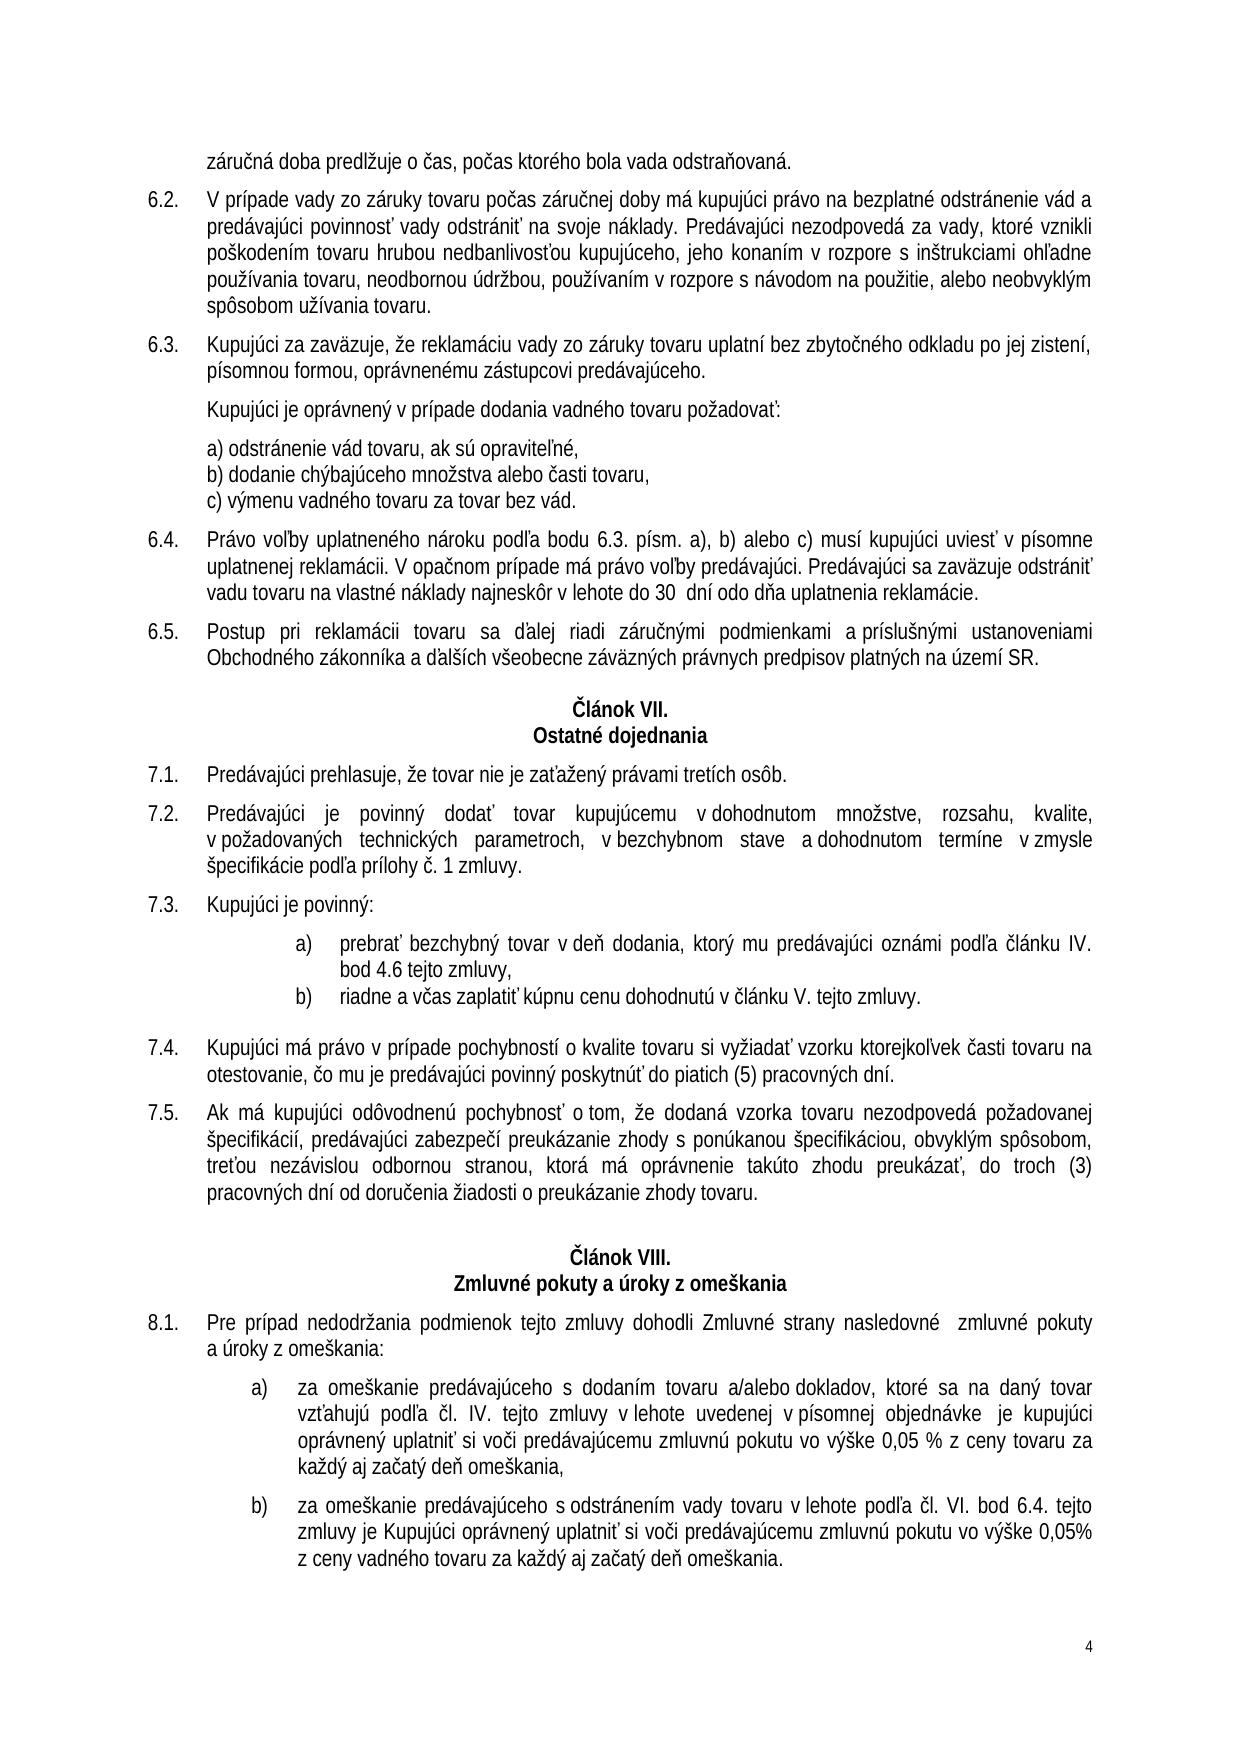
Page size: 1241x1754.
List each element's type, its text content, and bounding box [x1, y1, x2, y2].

list Predávajúci je povinný dodať tovar kupujúcemu v dohodnutom množstve, rozsahu, kvalite, v požadovaných technických parametroch, v bezchybnom stave a dohodnutom termíne v zmysle špecifikácie podľa prílohy č. 1 zmluvy. [148, 800, 1093, 879]
list Kupujúci za zaväzuje, že reklamáciu vady zo záruky tovaru uplatní bez zbytočného odkladu po jej zistení, písomnou formou, oprávnenému zástupcovi predávajúceho. [148, 331, 1093, 383]
text Článok VII. [148, 696, 1093, 722]
list Postup pri reklamácii tovaru sa ďalej riadi záručnými podmienkami a príslušnými ustanoveniami Obchodného zákonníka a ďalších všeobecne záväzných právnych predpisov platných na území SR. [148, 618, 1093, 671]
text Článok VIII. [148, 1244, 1093, 1270]
list Kupujúci je oprávnený v prípade dodania vadného tovaru požadovať: [148, 396, 1093, 422]
list V prípade vady zo záruky tovaru počas záručnej doby má kupujúci právo na bezplatné odstránenie vád a predávajúci povinnosť vady odstrániť na svoje náklady. Predávajúci nezodpovedá za vady, ktoré vznikli poškodením tovaru hrubou nedbanlivosťou kupujúceho, jeho konaním v rozpore s inštrukciami ohľadne používania tovaru, neodbornou údržbou, používaním v rozpore s návodom na použitie, alebo neobvyklým spôsobom užívania tovaru. [148, 186, 1093, 318]
text Ostatné dojednania [148, 722, 1093, 748]
list za omeškanie predávajúceho s odstránením vady tovaru v lehote podľa čl. VI. bod 6.4. tejto zmluvy je Kupujúci oprávnený uplatniť si voči predávajúcemu zmluvnú pokutu vo výške 0,05% z ceny vadného tovaru za každý aj začatý deň omeškania. [251, 1492, 1093, 1571]
list prebrať bezchybný tovar v deň dodania, ktorý mu predávajúci oznámi podľa článku IV. bod 4.6 tejto zmluvy, [295, 930, 1093, 983]
list b) dodanie chýbajúceho množstva alebo časti tovaru, [207, 461, 1093, 487]
list c) výmenu vadného tovaru za tovar bez vád. [207, 487, 1093, 514]
list Kupujúci má právo v prípade pochybností o kvalite tovaru si vyžiadať vzorku ktorejkoľvek časti tovaru na otestovanie, čo mu je predávajúci povinný poskytnúť do piatich (5) pracovných dní. [148, 1034, 1093, 1087]
list riadne a včas zaplatiť kúpnu cenu dohodnutú v článku V. tejto zmluvy. [295, 983, 1093, 1009]
list Predávajúci prehlasuje, že tovar nie je zaťažený právami tretích osôb. [148, 761, 1093, 787]
list a) odstránenie vád tovaru, ak sú opraviteľné, [207, 435, 1093, 461]
list Ak má kupujúci odôvodnenú pochybnosť o tom, že dodaná vzorka tovaru nezodpovedá požadovanej špecifikácií, predávajúci zabezpečí preukázanie zhody s ponúkanou špecifikáciou, obvyklým spôsobom, treťou nezávislou odbornou stranou, ktorá má oprávnenie takúto zhodu preukázať, do troch (3) pracovných dní od doručenia žiadosti o preukázanie zhody tovaru. [148, 1099, 1093, 1205]
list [148, 148, 1093, 174]
list za omeškanie predávajúceho s dodaním tovaru a/alebo dokladov, ktoré sa na daný tovar vzťahujú podľa čl. IV. tejto zmluvy v lehote uvedenej v písomnej objednávke je kupujúci oprávnený uplatniť si voči predávajúcemu zmluvnú pokutu vo výške 0,05 % z ceny tovaru za každý aj začatý deň omeškania, [251, 1374, 1093, 1479]
list Právo voľby uplatneného nároku podľa bodu 6.3. písm. a), b) alebo c) musí kupujúci uviesť v písomne uplatnenej reklamácii. V opačnom prípade má právo voľby predávajúci. Predávajúci sa zaväzuje odstrániť vadu tovaru na vlastné náklady najneskôr v lehote do 30 dní odo dňa uplatnenia reklamácie. [148, 526, 1093, 605]
list Kupujúci je povinný: [148, 891, 1093, 918]
text Zmluvné pokuty a úroky z omeškania [148, 1270, 1093, 1296]
list Pre prípad nedodržania podmienok tejto zmluvy dohodli Zmluvné strany nasledovné zmluvné pokuty a úroky z omeškania: [148, 1309, 1093, 1362]
